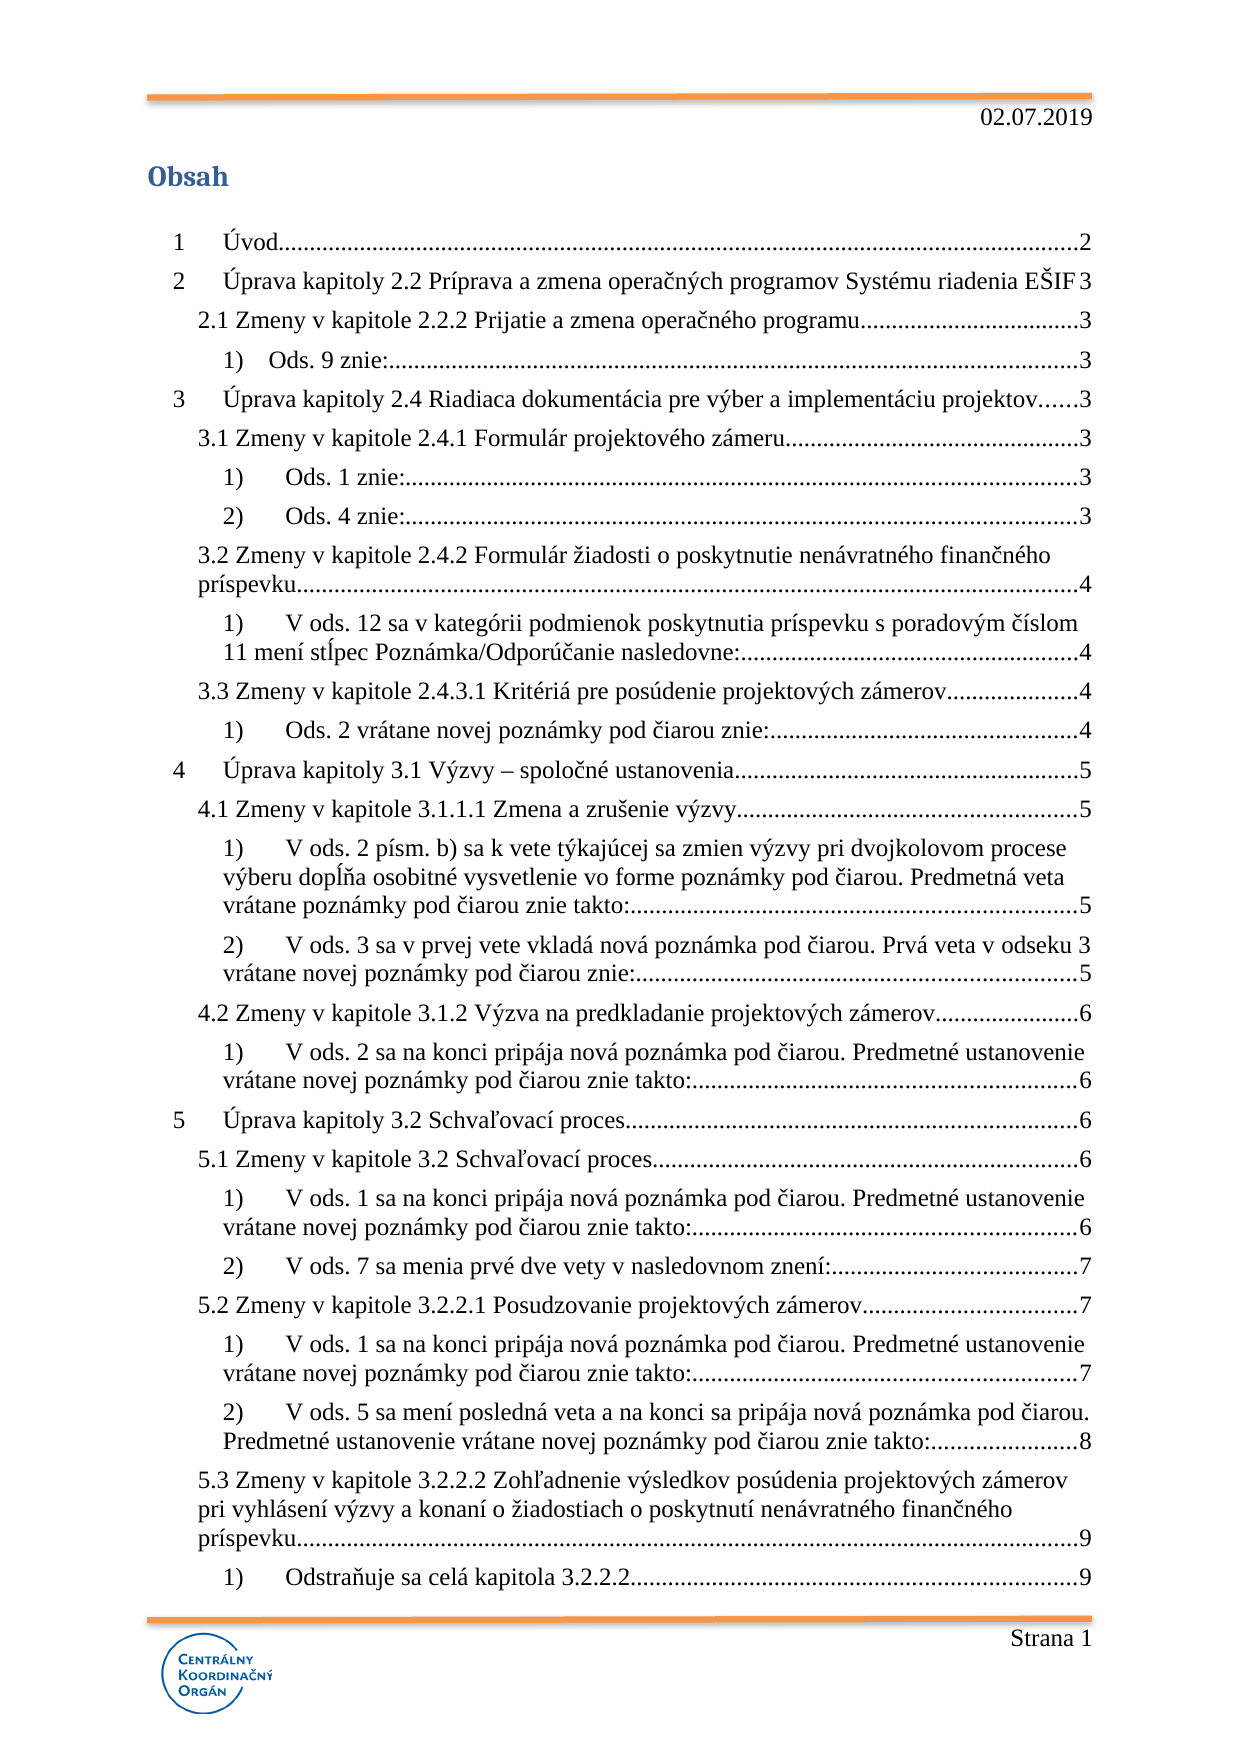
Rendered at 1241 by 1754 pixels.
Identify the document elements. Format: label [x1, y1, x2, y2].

picture [159, 1631, 272, 1713]
